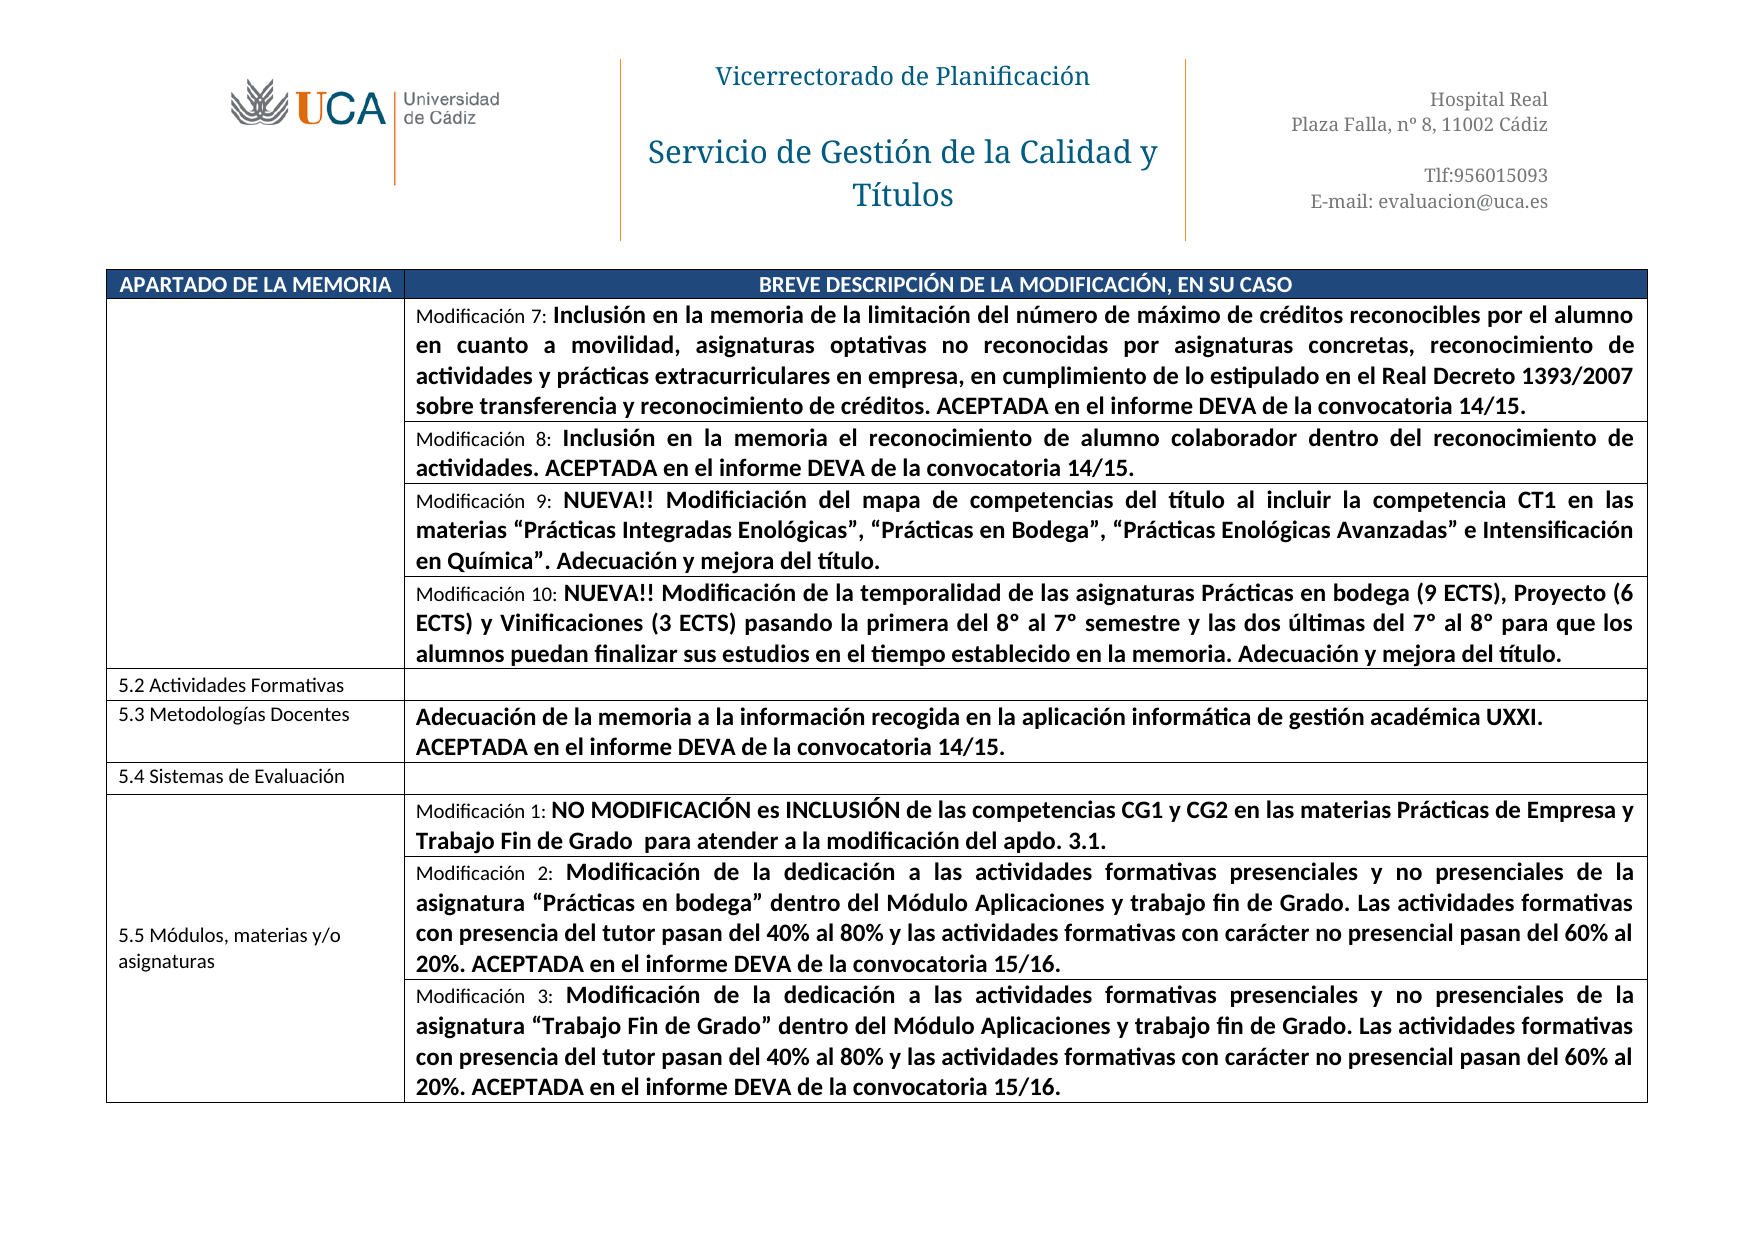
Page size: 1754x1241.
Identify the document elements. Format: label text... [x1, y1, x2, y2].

table_cell Modificación 8: Inclusión en la memoria el reconocimiento de alumno colaborador dentro del reconocimiento de actividades. ACEPTADA en el informe DEVA de la convocatoria 14/15. [405, 422, 1647, 483]
table_cell Modificación 10: NUEVA!! Modificación de la temporalidad de las asignaturas Prácticas en bodega (9 ECTS), Proyecto (6 ECTS) y Vinificaciones (3 ECTS) pasando la primera del 8º al 7º semestre y las dos últimas del 7º al 8º para que los alumnos puedan finalizar sus estudios en el tiempo establecido en la memoria. Adecuación y mejora del título. [405, 577, 1647, 668]
table_header BREVE DESCRIPCIÓN DE LA MODIFICACIÓN, EN SU CASO [405, 270, 1647, 298]
table_header APARTADO DE LA MEMORIA [107, 270, 404, 298]
table_cell Modificación 7: Inclusión en la memoria de la limitación del número de máximo de créditos reconocibles por el alumno en cuanto a movilidad, asignaturas optativas no reconocidas por asignaturas concretas, reconocimiento de actividades y prácticas extracurriculares en empresa, en cumplimiento de lo estipulado en el Real Decreto 1393/2007 sobre transferencia y reconocimiento de créditos. ACEPTADA en el informe DEVA de la convocatoria 14/15. [405, 299, 1647, 421]
table_cell Modificación 9: NUEVA!! Modificiación del mapa de competencias del título al incluir la competencia CT1 en las materias “Prácticas Integradas Enológicas”, “Prácticas en Bodega”, “Prácticas Enológicas Avanzadas” e Intensificación en Química”. Adecuación y mejora del título. [405, 484, 1647, 576]
table_cell [405, 669, 1647, 700]
table_cell Modificación 3: Modificación de la dedicación a las actividades formativas presenciales y no presenciales de la asignatura “Trabajo Fin de Grado” dentro del Módulo Aplicaciones y trabajo fin de Grado. Las actividades formativas con presencia del tutor pasan del 40% al 80% y las actividades formativas con carácter no presencial pasan del 60% al 20%. ACEPTADA en el informe DEVA de la convocatoria 15/16. [405, 980, 1647, 1102]
table_cell 5.4 Sistemas de Evaluación [107, 763, 404, 793]
table_cell 5.2 Actividades Formativas [107, 669, 404, 700]
picture [228, 74, 504, 190]
table_cell Modificación 1: NO MODIFICACIÓN es INCLUSIÓN de las competencias CG1 y CG2 en las materias Prácticas de Empresa y Trabajo Fin de Grado para atender a la modificación del apdo. 3.1. [405, 795, 1647, 856]
table_cell 5.3 Metodologías Docentes [107, 701, 404, 762]
table_cell Modificación 2: Modificación de la dedicación a las actividades formativas presenciales y no presenciales de la asignatura “Prácticas en bodega” dentro del Módulo Aplicaciones y trabajo fin de Grado. Las actividades formativas con presencia del tutor pasan del 40% al 80% y las actividades formativas con carácter no presencial pasan del 60% al 20%. ACEPTADA en el informe DEVA de la convocatoria 15/16. [405, 857, 1647, 979]
table_cell [405, 763, 1647, 793]
table_cell Adecuación de la memoria a la información recogida en la aplicación informática de gestión académica UXXI. ACEPTADA en el informe DEVA de la convocatoria 14/15. [405, 701, 1647, 762]
table_cell 5.5 Módulos, materias y/o asignaturas [107, 795, 404, 1102]
